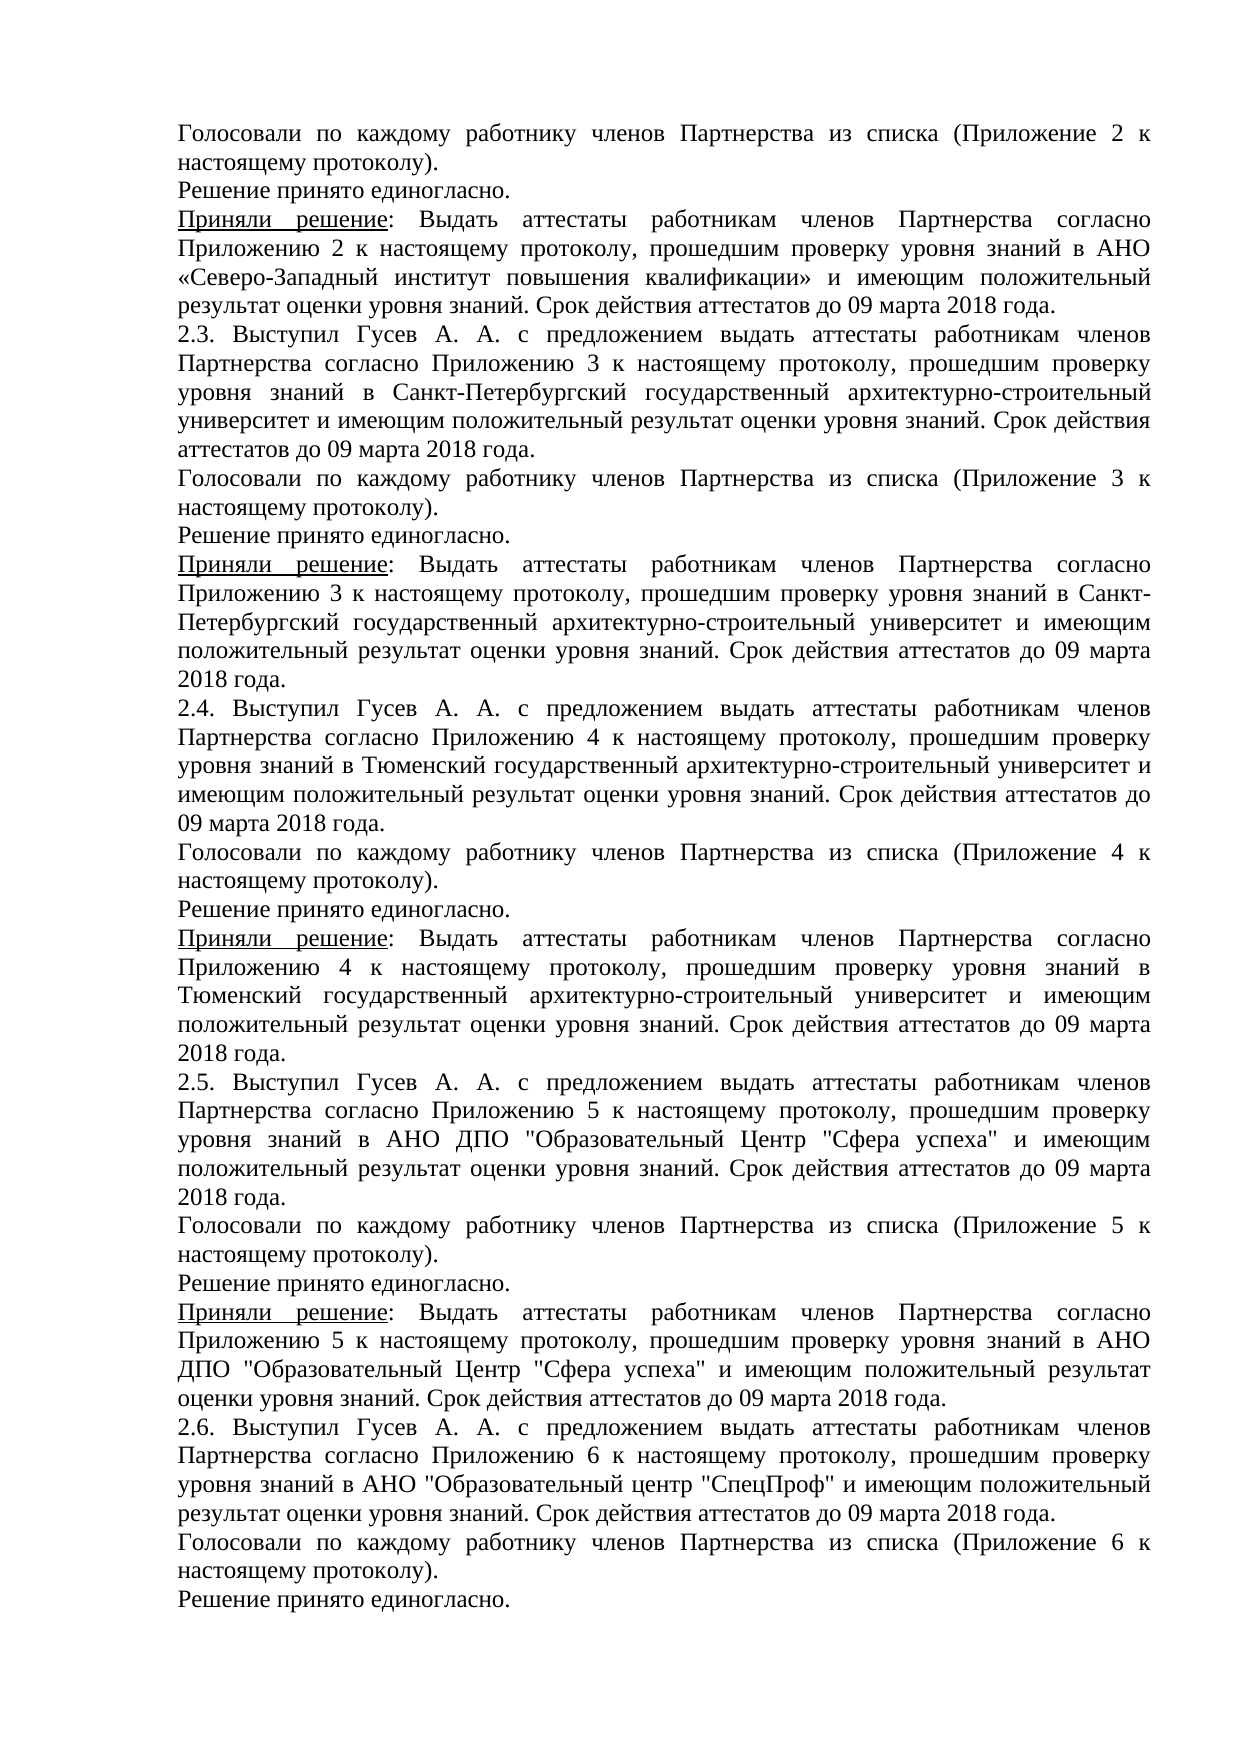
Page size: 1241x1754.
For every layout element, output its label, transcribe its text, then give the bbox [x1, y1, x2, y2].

text Голосовали по каждому работнику членов Партнерства из списка (Приложение 6 к настоящему протоколу). [177, 1527, 1152, 1584]
text Голосовали по каждому работнику членов Партнерства из списка (Приложение 5 к настоящему протоколу). [177, 1211, 1152, 1268]
text Решение принято единогласно. [177, 1268, 1152, 1297]
text Приняли решение: Выдать аттестаты работникам членов Партнерства согласно Приложению 4 к настоящему протоколу, прошедшим проверку уровня знаний в Тюменский государственный архитектурно-строительный университет и имеющим положительный результат оценки уровня знаний. Срок действия аттестатов до 09 марта 2018 года. [177, 923, 1152, 1067]
text Голосовали по каждому работнику членов Партнерства из списка (Приложение 4 к настоящему протоколу). [177, 837, 1152, 894]
text Приняли решение: Выдать аттестаты работникам членов Партнерства согласно Приложению 3 к настоящему протоколу, прошедшим проверку уровня знаний в Санкт-Петербургский государственный архитектурно-строительный университет и имеющим положительный результат оценки уровня знаний. Срок действия аттестатов до 09 марта 2018 года. [177, 549, 1152, 693]
text Решение принято единогласно. [177, 1584, 1152, 1613]
text Приняли решение: Выдать аттестаты работникам членов Партнерства согласно Приложению 2 к настоящему протоколу, прошедшим проверку уровня знаний в АНО «Северо-Западный институт повышения квалификации» и имеющим положительный результат оценки уровня знаний. Срок действия аттестатов до 09 марта 2018 года. [177, 204, 1152, 319]
text 2.3. Выступил Гусев А. А. с предложением выдать аттестаты работникам членов Партнерства согласно Приложению 3 к настоящему протоколу, прошедшим проверку уровня знаний в Санкт-Петербургский государственный архитектурно-строительный университет и имеющим положительный результат оценки уровня знаний. Срок действия аттестатов до 09 марта 2018 года. [177, 319, 1152, 463]
text Голосовали по каждому работнику членов Партнерства из списка (Приложение 3 к настоящему протоколу). [177, 463, 1152, 521]
text 2.5. Выступил Гусев А. А. с предложением выдать аттестаты работникам членов Партнерства согласно Приложению 5 к настоящему протоколу, прошедшим проверку уровня знаний в АНО ДПО "Образовательный Центр "Сфера успеха" и имеющим положительный результат оценки уровня знаний. Срок действия аттестатов до 09 марта 2018 года. [177, 1067, 1152, 1211]
text Решение принято единогласно. [177, 176, 1152, 204]
text Решение принято единогласно. [177, 894, 1152, 923]
text Решение принято единогласно. [177, 521, 1152, 549]
text 2.6. Выступил Гусев А. А. с предложением выдать аттестаты работникам членов Партнерства согласно Приложению 6 к настоящему протоколу, прошедшим проверку уровня знаний в АНО "Образовательный центр "СпецПроф" и имеющим положительный результат оценки уровня знаний. Срок действия аттестатов до 09 марта 2018 года. [177, 1412, 1152, 1527]
text Приняли решение: Выдать аттестаты работникам членов Партнерства согласно Приложению 5 к настоящему протоколу, прошедшим проверку уровня знаний в АНО ДПО "Образовательный Центр "Сфера успеха" и имеющим положительный результат оценки уровня знаний. Срок действия аттестатов до 09 марта 2018 года. [177, 1297, 1152, 1412]
text 2.4. Выступил Гусев А. А. с предложением выдать аттестаты работникам членов Партнерства согласно Приложению 4 к настоящему протоколу, прошедшим проверку уровня знаний в Тюменский государственный архитектурно-строительный университет и имеющим положительный результат оценки уровня знаний. Срок действия аттестатов до 09 марта 2018 года. [177, 693, 1152, 837]
text Голосовали по каждому работнику членов Партнерства из списка (Приложение 2 к настоящему протоколу). [177, 118, 1152, 176]
